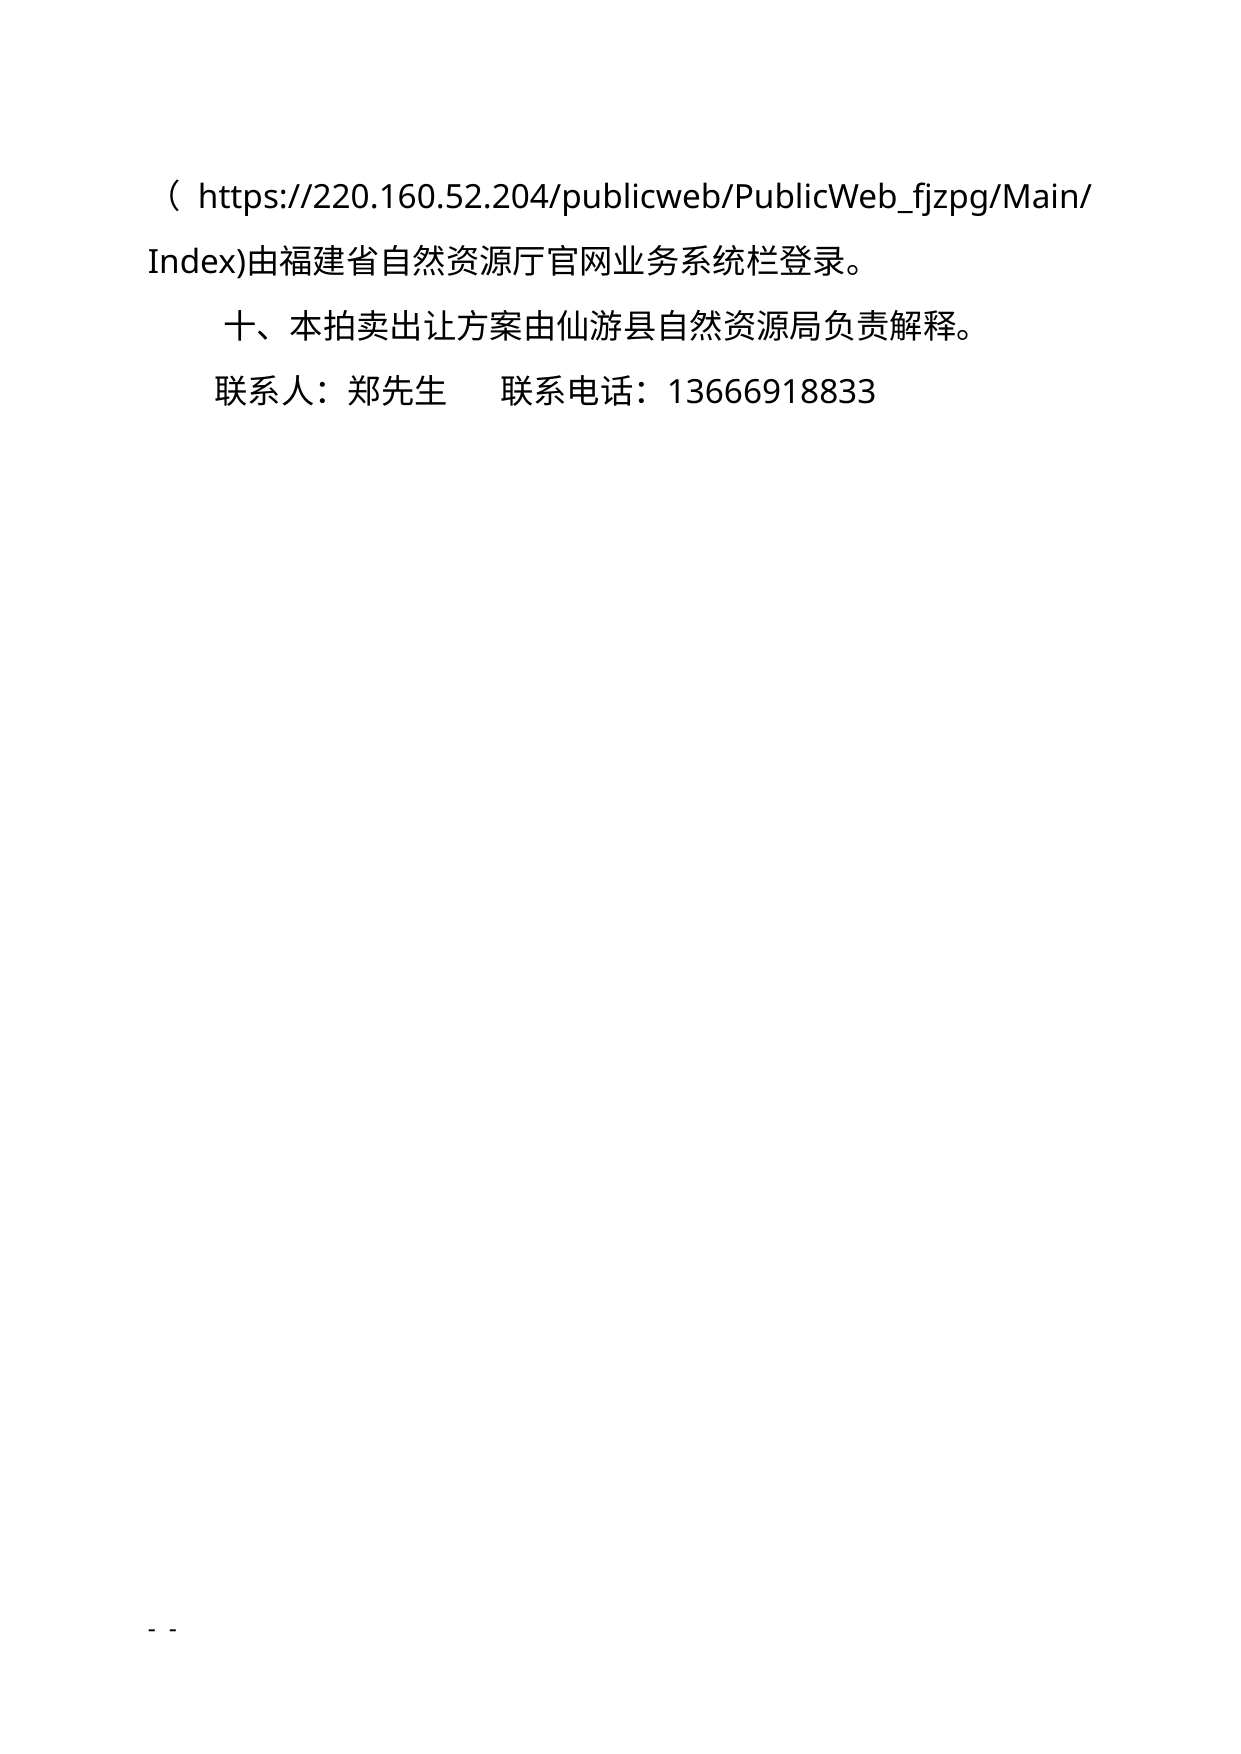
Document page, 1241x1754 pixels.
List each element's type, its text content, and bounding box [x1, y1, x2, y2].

text 联系人：郑先生 联系电话：13666918833 [148, 357, 1093, 422]
text 十、本拍卖出让方案由仙游县自然资源局负责解释。 [148, 292, 1093, 357]
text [148, 162, 1093, 292]
